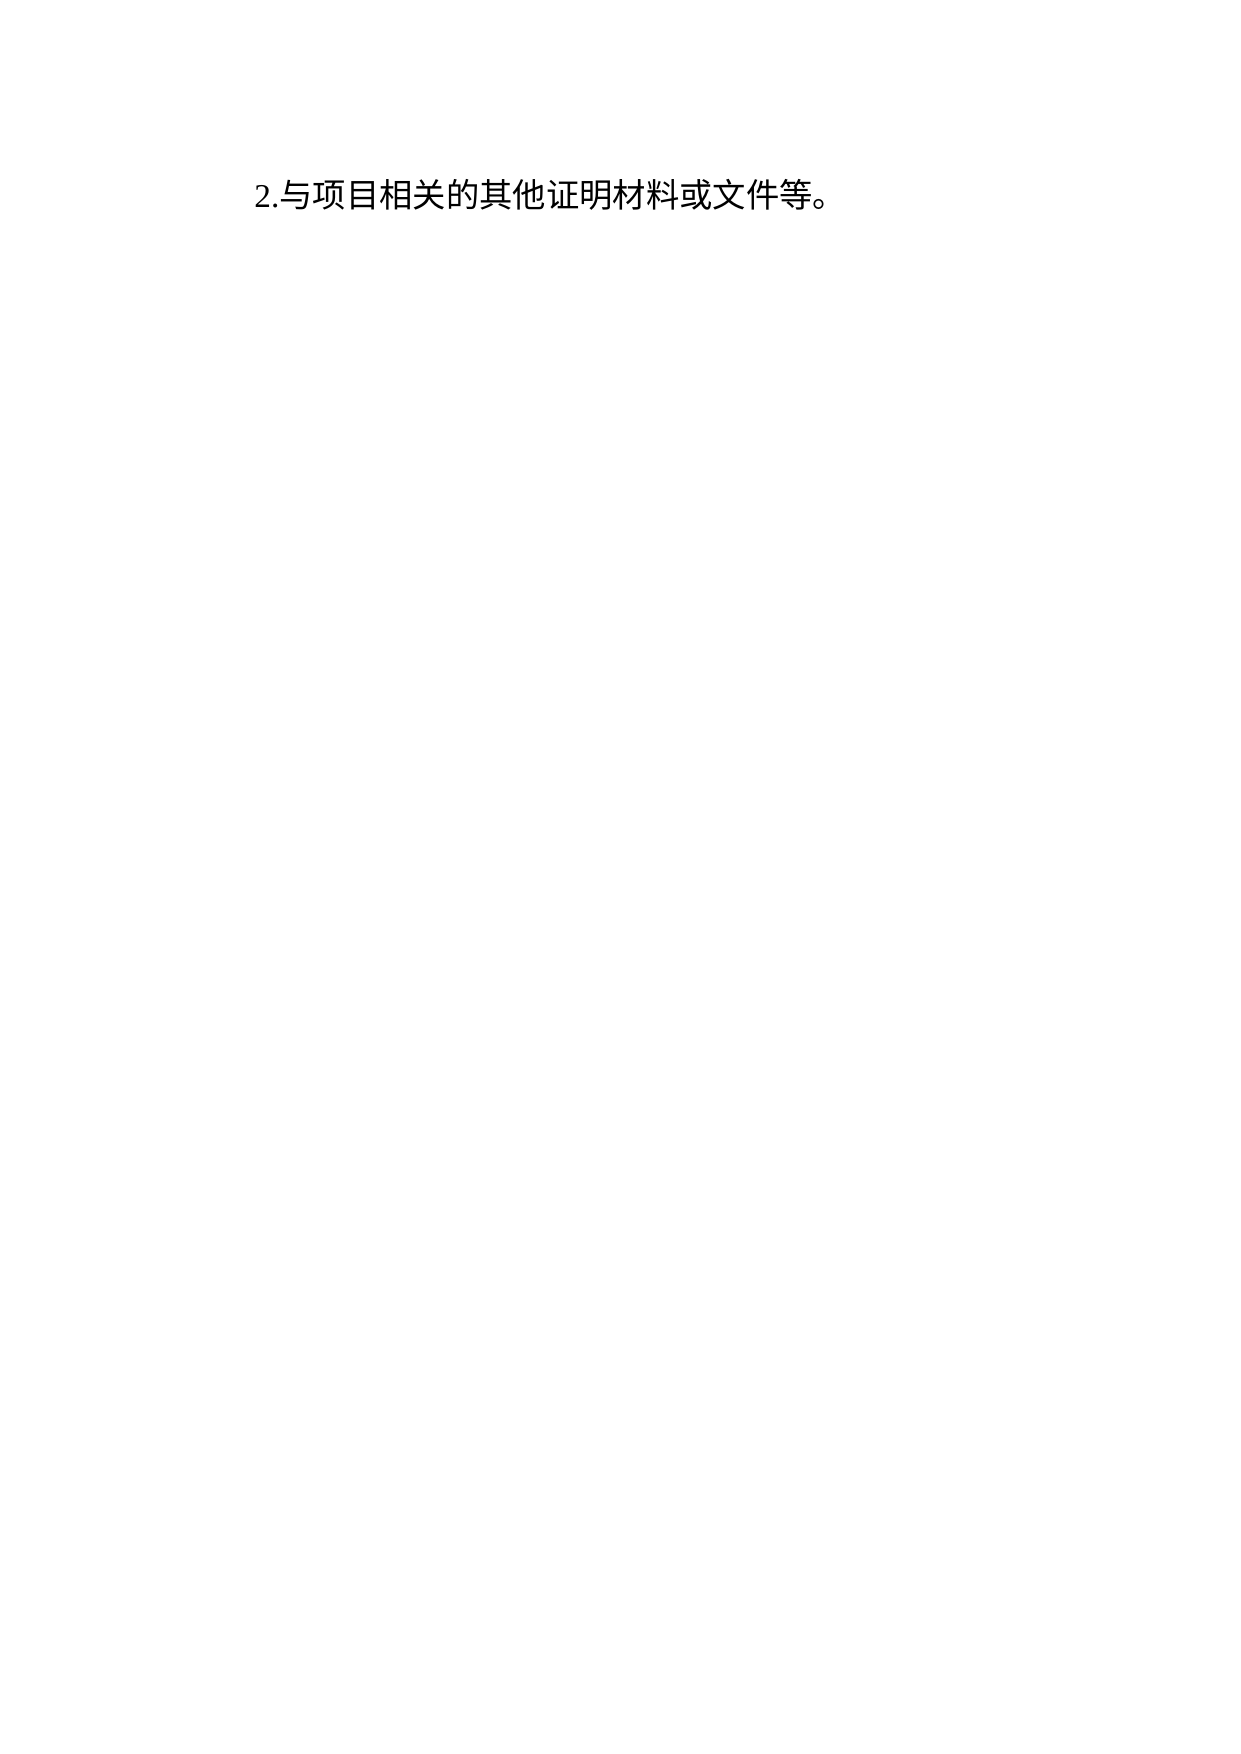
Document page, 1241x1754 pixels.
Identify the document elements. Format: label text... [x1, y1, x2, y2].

text 2.与项目相关的其他证明材料或文件等。 [187, 160, 1053, 225]
